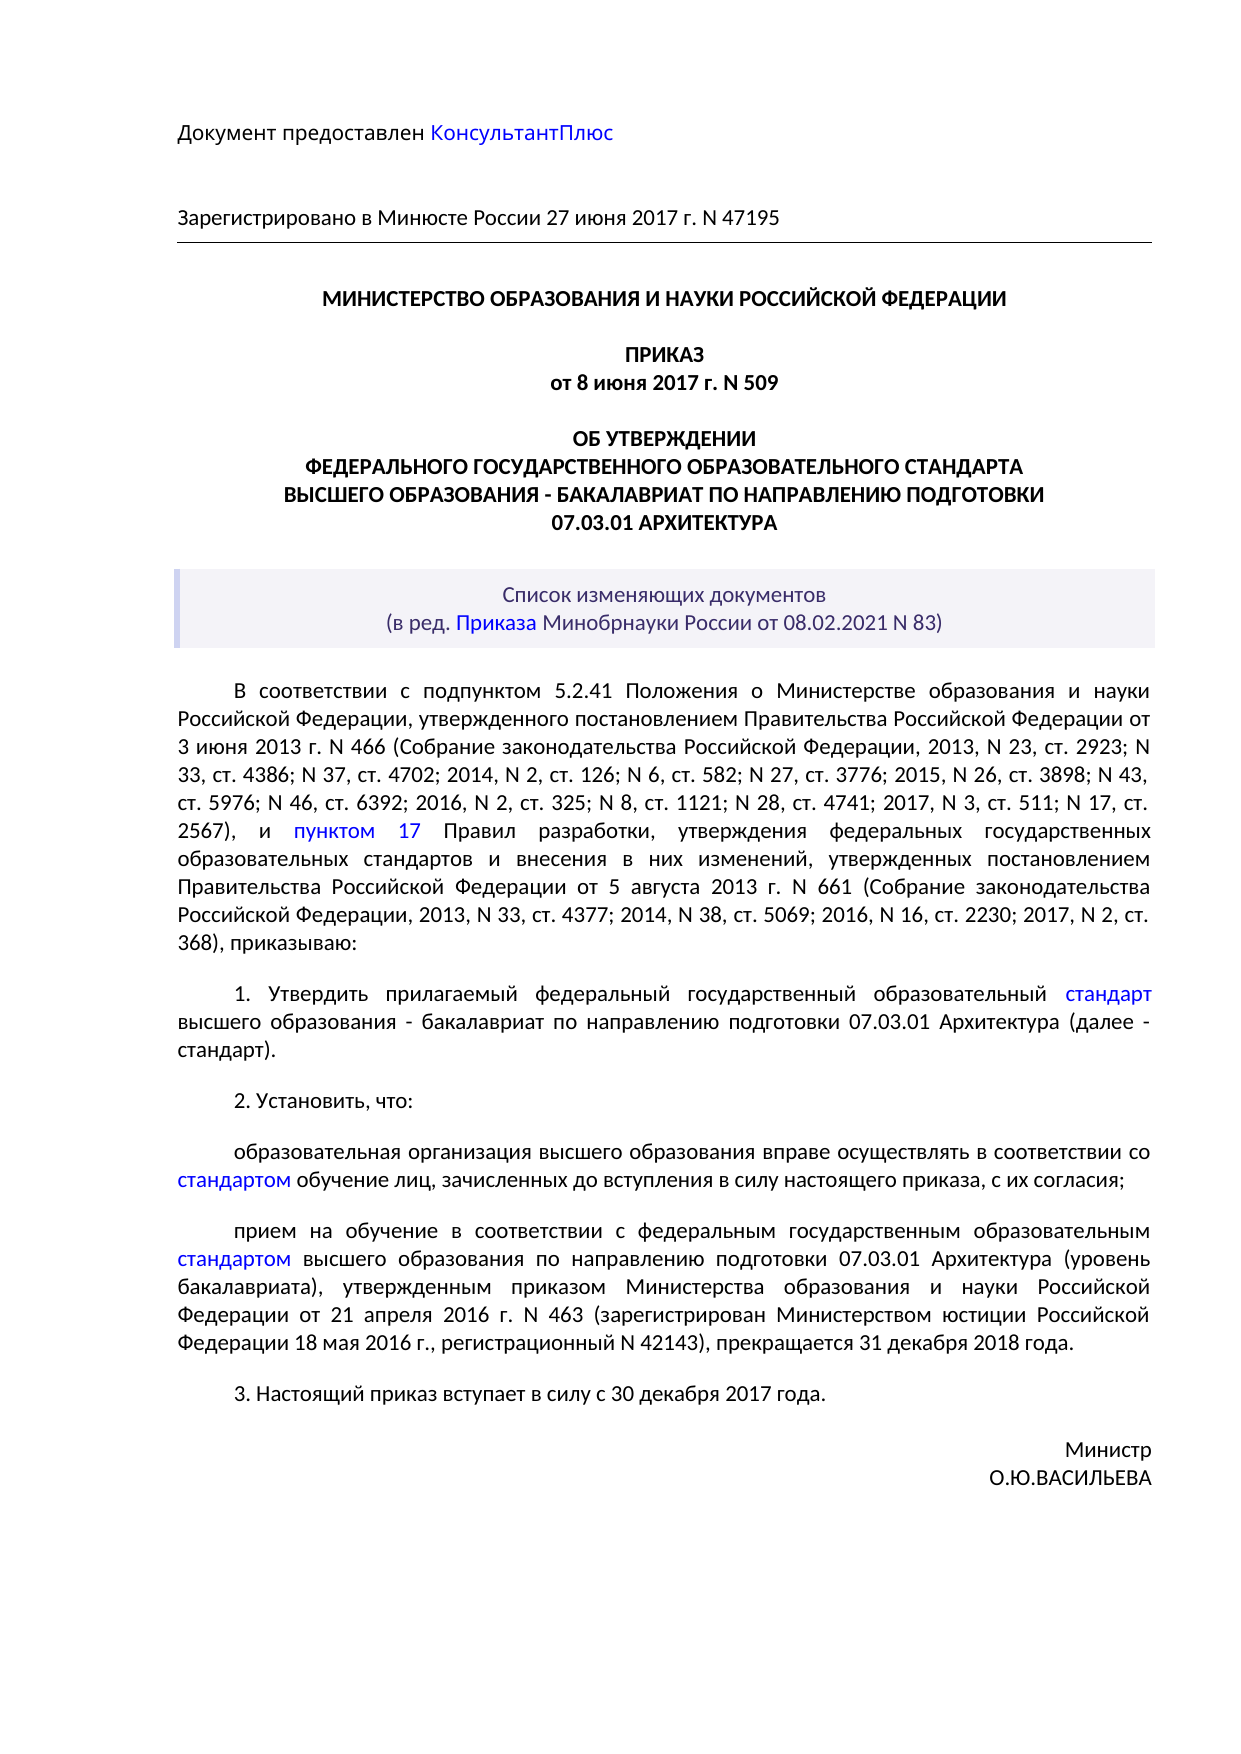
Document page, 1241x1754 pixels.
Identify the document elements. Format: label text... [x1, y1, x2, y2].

text 2. Установить, что: [177, 1086, 1152, 1114]
title Документ предоставлен КонсультантПлюс [177, 118, 1152, 175]
title ОБ УТВЕРЖДЕНИИ [177, 424, 1152, 452]
text В соответствии с подпунктом 5.2.41 Положения о Министерстве образования и науки Российской Федерации, утвержденного постановлением Правительства Российской Федерации от 3 июня 2013 г. N 466 (Собрание законодательства Российской Федерации, 2013, N 23, ст. 2923; N 33, ст. 4386; N 37, ст. 4702; 2014, N 2, ст. 126; N 6, ст. 582; N 27, ст. 3776; 2015, N 26, ст. 3898; N 43, ст. 5976; N 46, ст. 6392; 2016, N 2, ст. 325; N 8, ст. 1121; N 28, ст. 4741; 2017, N 3, ст. 511; N 17, ст. 2567), и пунктом 17 Правил разработки, утверждения федеральных государственных образовательных стандартов и внесения в них изменений, утвержденных постановлением Правительства Российской Федерации от 5 августа 2013 г. N 661 (Собрание законодательства Российской Федерации, 2013, N 33, ст. 4377; 2014, N 38, ст. 5069; 2016, N 16, ст. 2230; 2017, N 2, ст. 368), приказываю: [177, 676, 1152, 956]
text Зарегистрировано в Минюсте России 27 июня 2017 г. N 47195 [177, 203, 1152, 231]
text образовательная организация высшего образования вправе осуществлять в соответствии со стандартом обучение лиц, зачисленных до вступления в силу настоящего приказа, с их согласия; [177, 1137, 1152, 1193]
title ВЫСШЕГО ОБРАЗОВАНИЯ - БАКАЛАВРИАТ ПО НАПРАВЛЕНИЮ ПОДГОТОВКИ [177, 480, 1152, 508]
title 07.03.01 АРХИТЕКТУРА [177, 508, 1152, 536]
title от 8 июня 2017 г. N 509 [177, 368, 1152, 396]
title МИНИСТЕРСТВО ОБРАЗОВАНИЯ И НАУКИ РОССИЙСКОЙ ФЕДЕРАЦИИ [177, 284, 1152, 312]
text 1. Утвердить прилагаемый федеральный государственный образовательный стандарт высшего образования - бакалавриат по направлению подготовки 07.03.01 Архитектура (далее - стандарт). [177, 979, 1152, 1063]
title ПРИКАЗ [177, 340, 1152, 368]
text прием на обучение в соответствии с федеральным государственным образовательным стандартом высшего образования по направлению подготовки 07.03.01 Архитектура (уровень бакалавриата), утвержденным приказом Министерства образования и науки Российской Федерации от 21 апреля 2016 г. N 463 (зарегистрирован Министерством юстиции Российской Федерации 18 мая 2016 г., регистрационный N 42143), прекращается 31 декабря 2018 года. [177, 1216, 1152, 1356]
text Министр [177, 1435, 1152, 1463]
text О.Ю.ВАСИЛЬЕВА [177, 1463, 1152, 1491]
title ФЕДЕРАЛЬНОГО ГОСУДАРСТВЕННОГО ОБРАЗОВАТЕЛЬНОГО СТАНДАРТА [177, 452, 1152, 480]
table_header Список изменяющих документов (в ред. Приказа Минобрнауки России от 08.02.2021 N 83) [180, 569, 1149, 648]
text 3. Настоящий приказ вступает в силу с 30 декабря 2017 года. [177, 1379, 1152, 1407]
